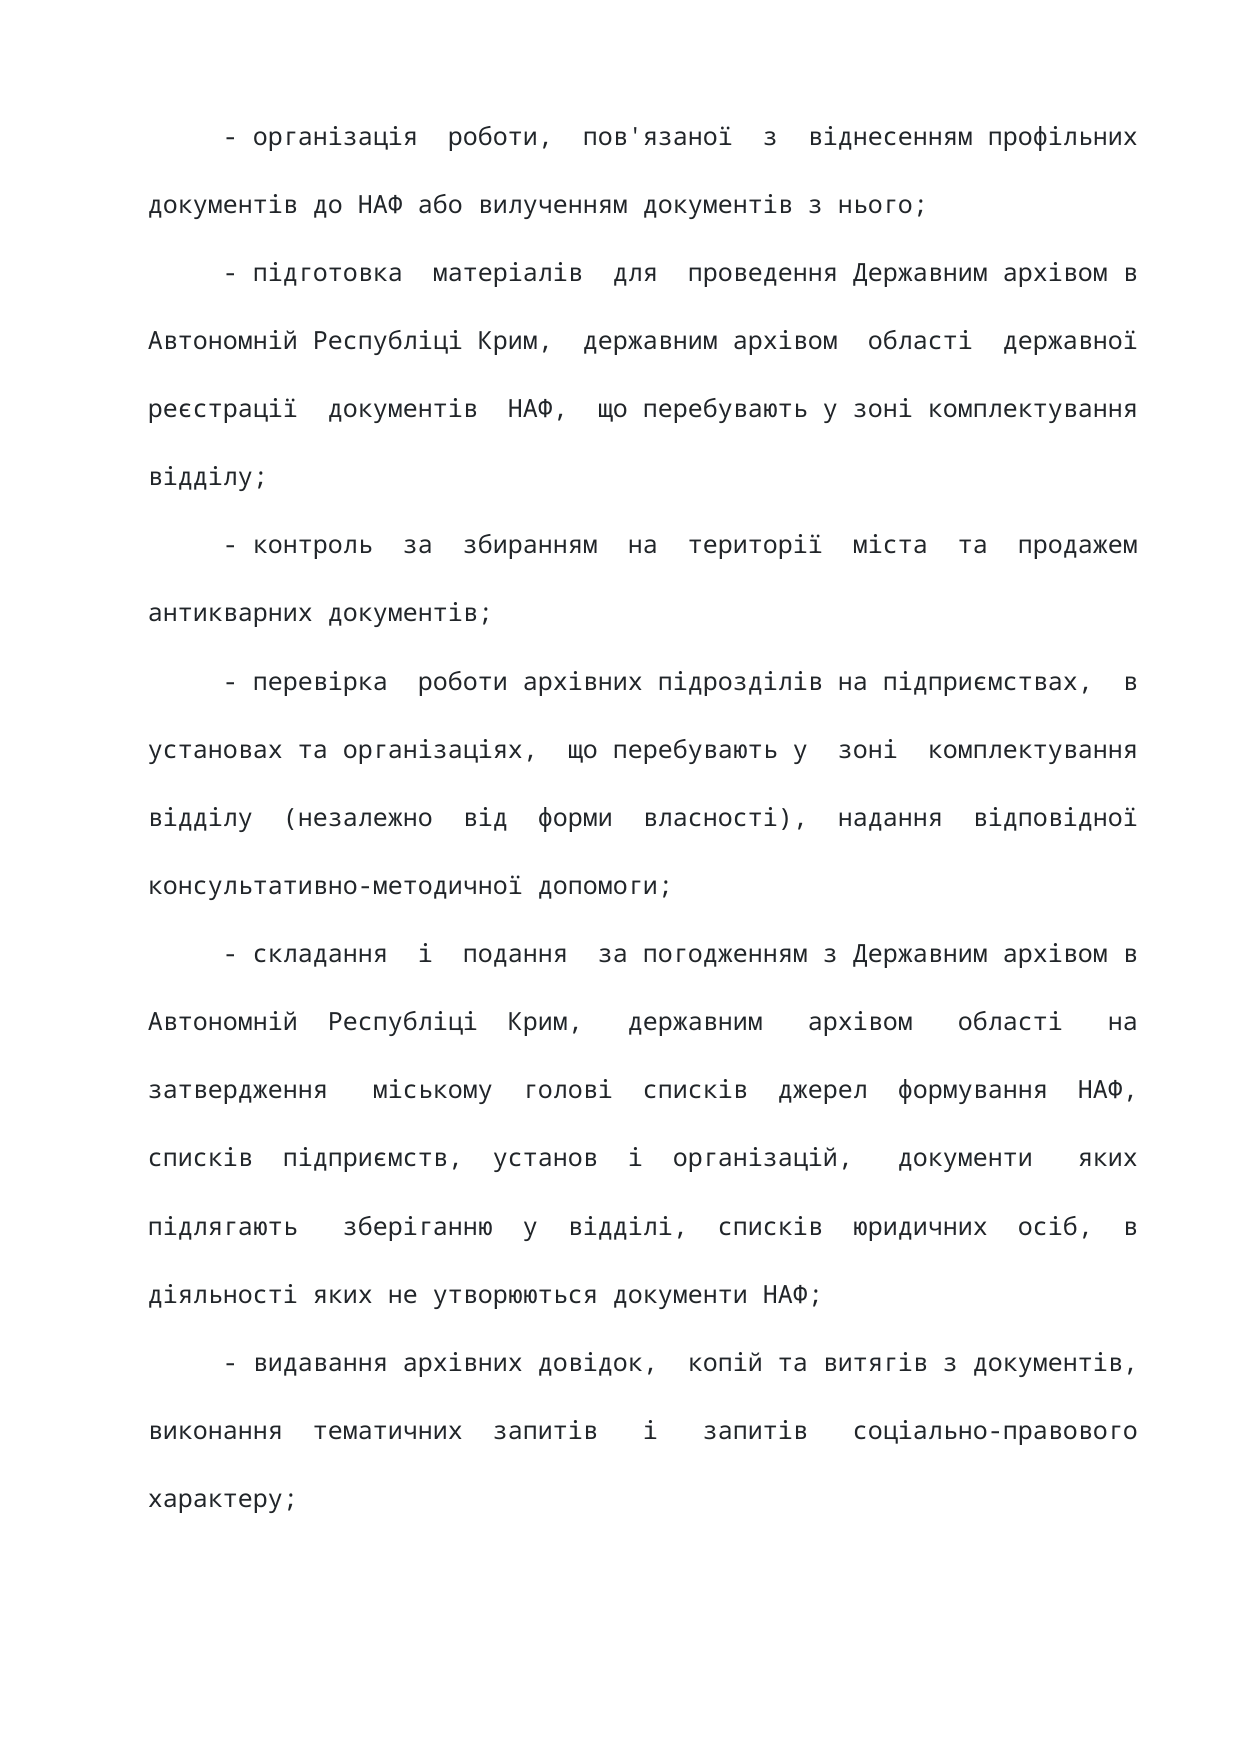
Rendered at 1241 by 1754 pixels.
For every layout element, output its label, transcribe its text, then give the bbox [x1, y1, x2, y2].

text - перевірка роботи архівних підрозділів на підприємствах, в установах та організаціях, що перебувають у зоні комплектування відділу (незалежно від форми власності), надання відповідної консультативно-методичної допомоги; [148, 663, 1152, 902]
text - організація роботи, пов'язаної з віднесенням профільних документів до НАФ або вилученням документів з нього; [148, 118, 1152, 220]
text - підготовка матеріалів для проведення Державним архівом в Автономній Республіці Крим, державним архівом області державної реєстрації документів НАФ, що перебувають у зоні комплектування відділу; [148, 254, 1152, 493]
text - контроль за збиранням на території міста та продажем антикварних документів; [148, 527, 1152, 629]
text - складання і подання за погодженням з Державним архівом в Автономній Республіці Крим, державним архівом області на затвердження міському голові списків джерел формування НАФ, списків підприємств, установ і організацій, документи яких підлягають зберіганню у відділі, списків юридичних осіб, в діяльності яких не утворюються документи НАФ; [148, 936, 1152, 1310]
text - видавання архівних довідок, копій та витягів з документів, виконання тематичних запитів і запитів соціально-правового характеру; [148, 1344, 1152, 1515]
